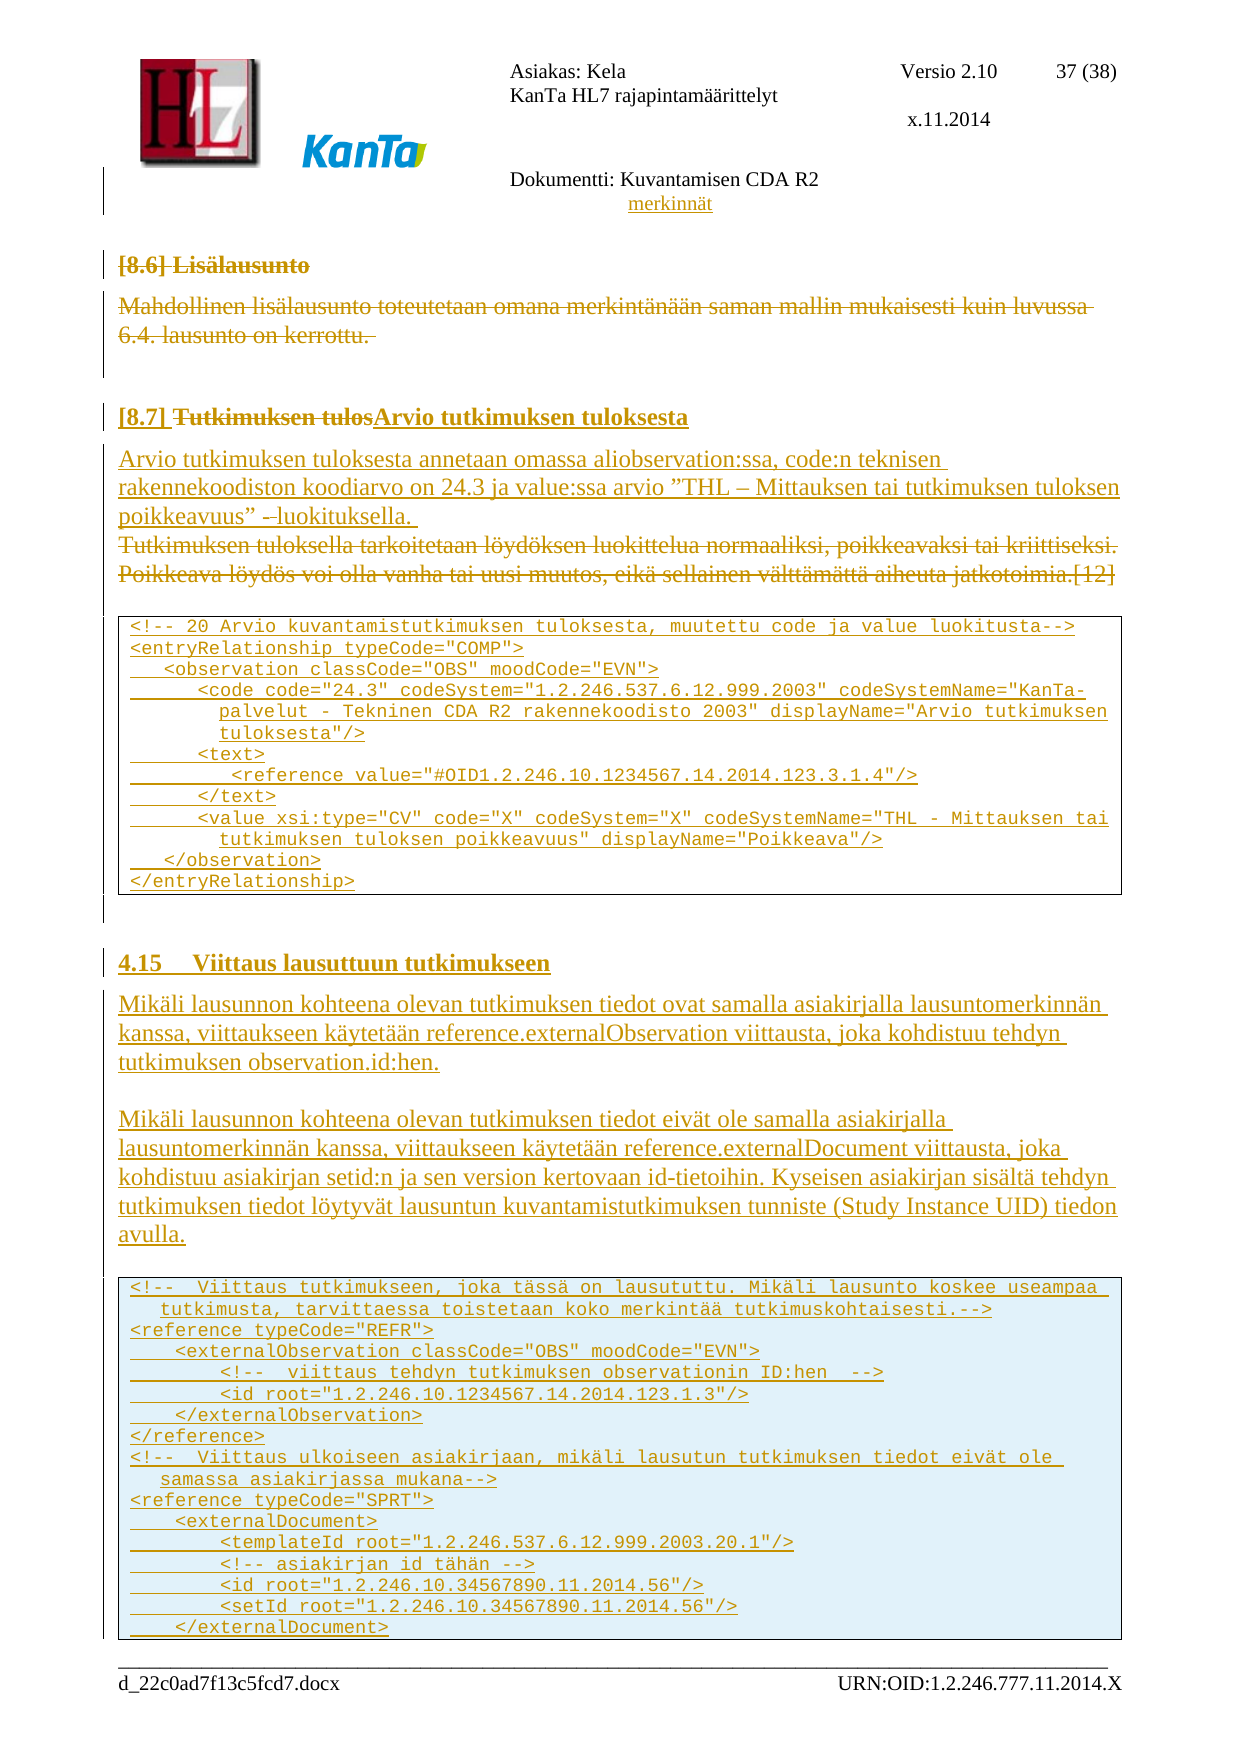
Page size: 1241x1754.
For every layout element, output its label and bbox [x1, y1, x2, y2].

table_header [119, 617, 1121, 893]
picture [140, 59, 262, 168]
